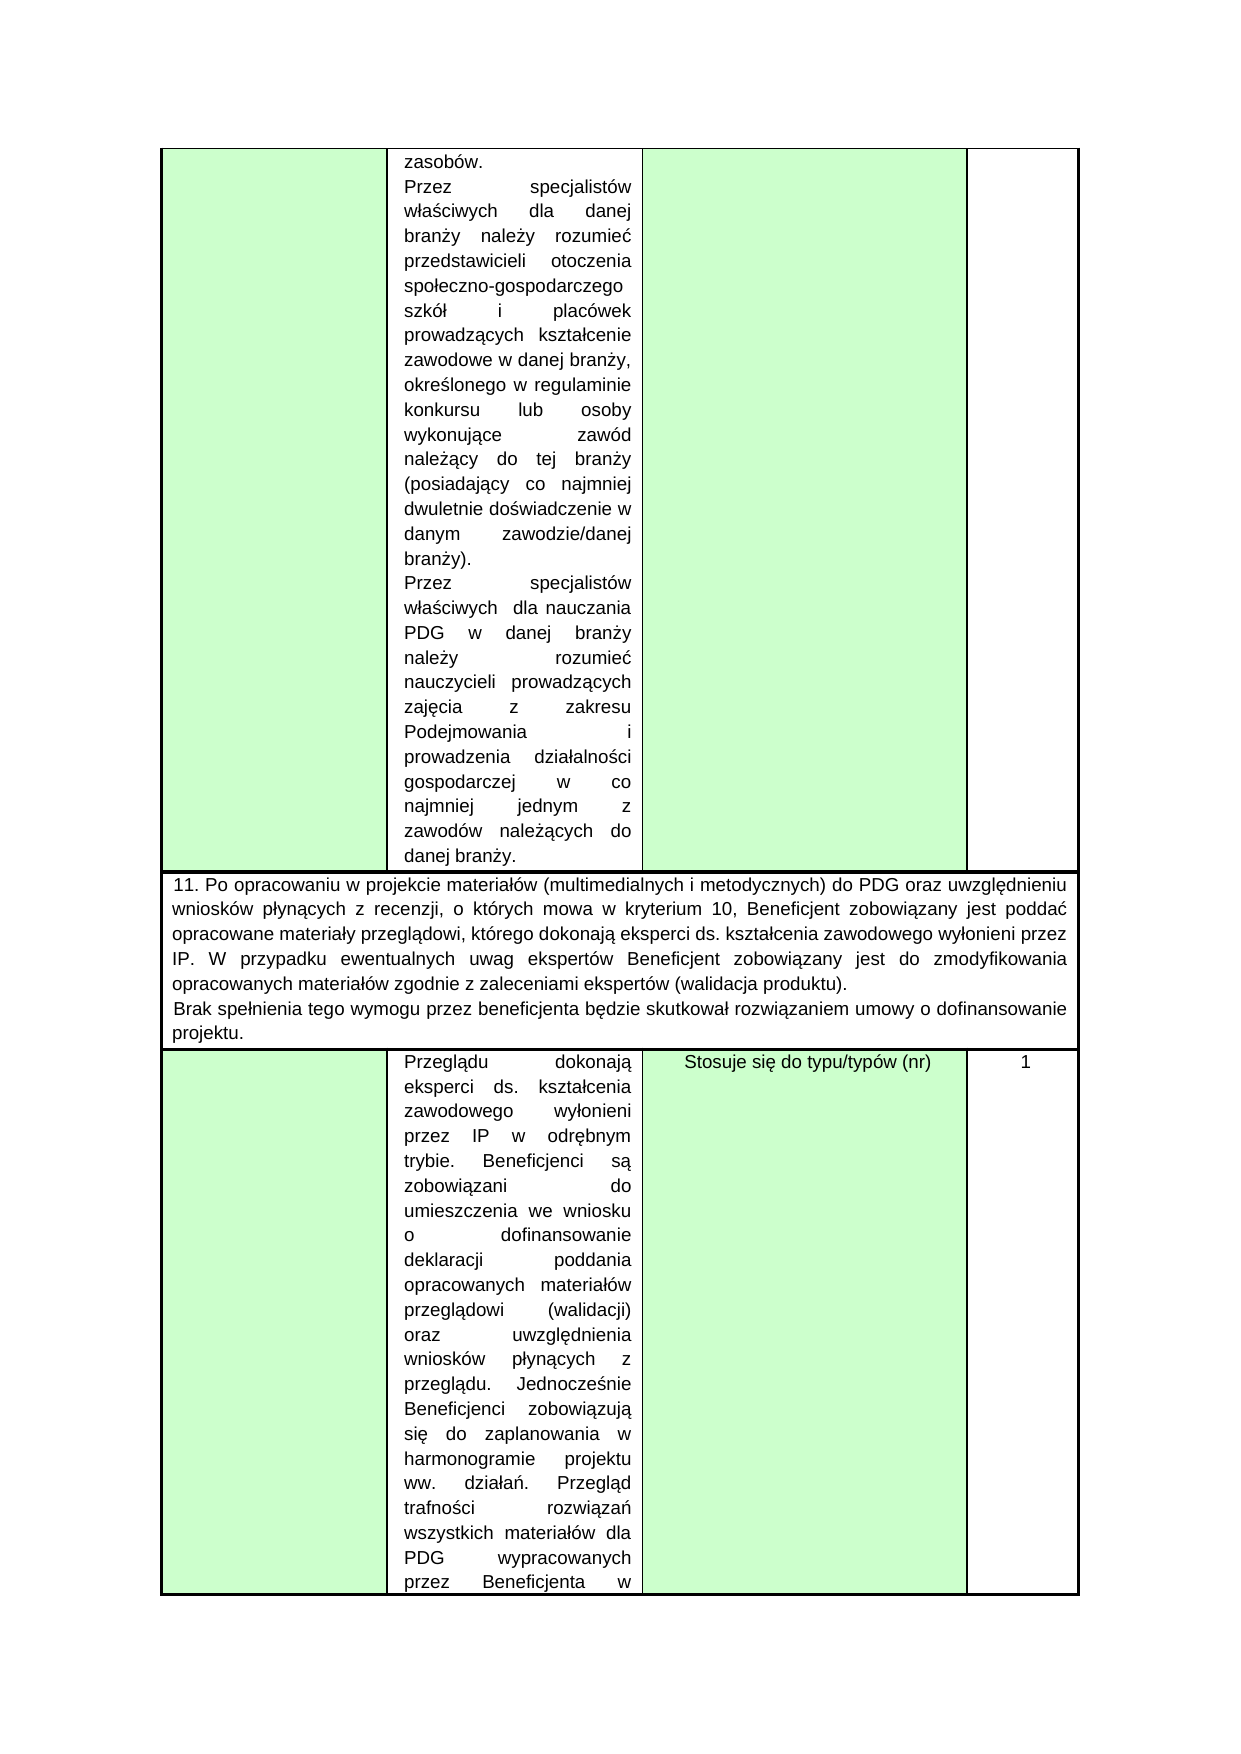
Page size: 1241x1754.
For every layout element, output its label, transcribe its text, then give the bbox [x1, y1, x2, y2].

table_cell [643, 149, 966, 870]
table_cell 11. Po opracowaniu w projekcie materiałów (multimedialnych i metodycznych) do PDG oraz uwzględnieniu wniosków płynących z recenzji, o których mowa w kryterium 10, Beneficjent zobowiązany jest poddać opracowane materiały przeglądowi, którego dokonają eksperci ds. kształcenia zawodowego wyłonieni przez IP. W przypadku ewentualnych uwag ekspertów Beneficjent zobowiązany jest do zmodyfikowania opracowanych materiałów zgodnie z zaleceniami ekspertów (walidacja produktu). Brak spełnienia tego wymogu przez beneficjenta będzie skutkował rozwiązaniem umowy o dofinansowanie projektu. [163, 874, 1077, 1048]
table_cell [163, 149, 386, 870]
table_cell 1 [968, 149, 1077, 870]
table_cell 1 [968, 1051, 1077, 1593]
table_cell [163, 1051, 386, 1593]
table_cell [388, 149, 642, 870]
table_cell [388, 1051, 642, 1593]
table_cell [643, 1051, 966, 1593]
